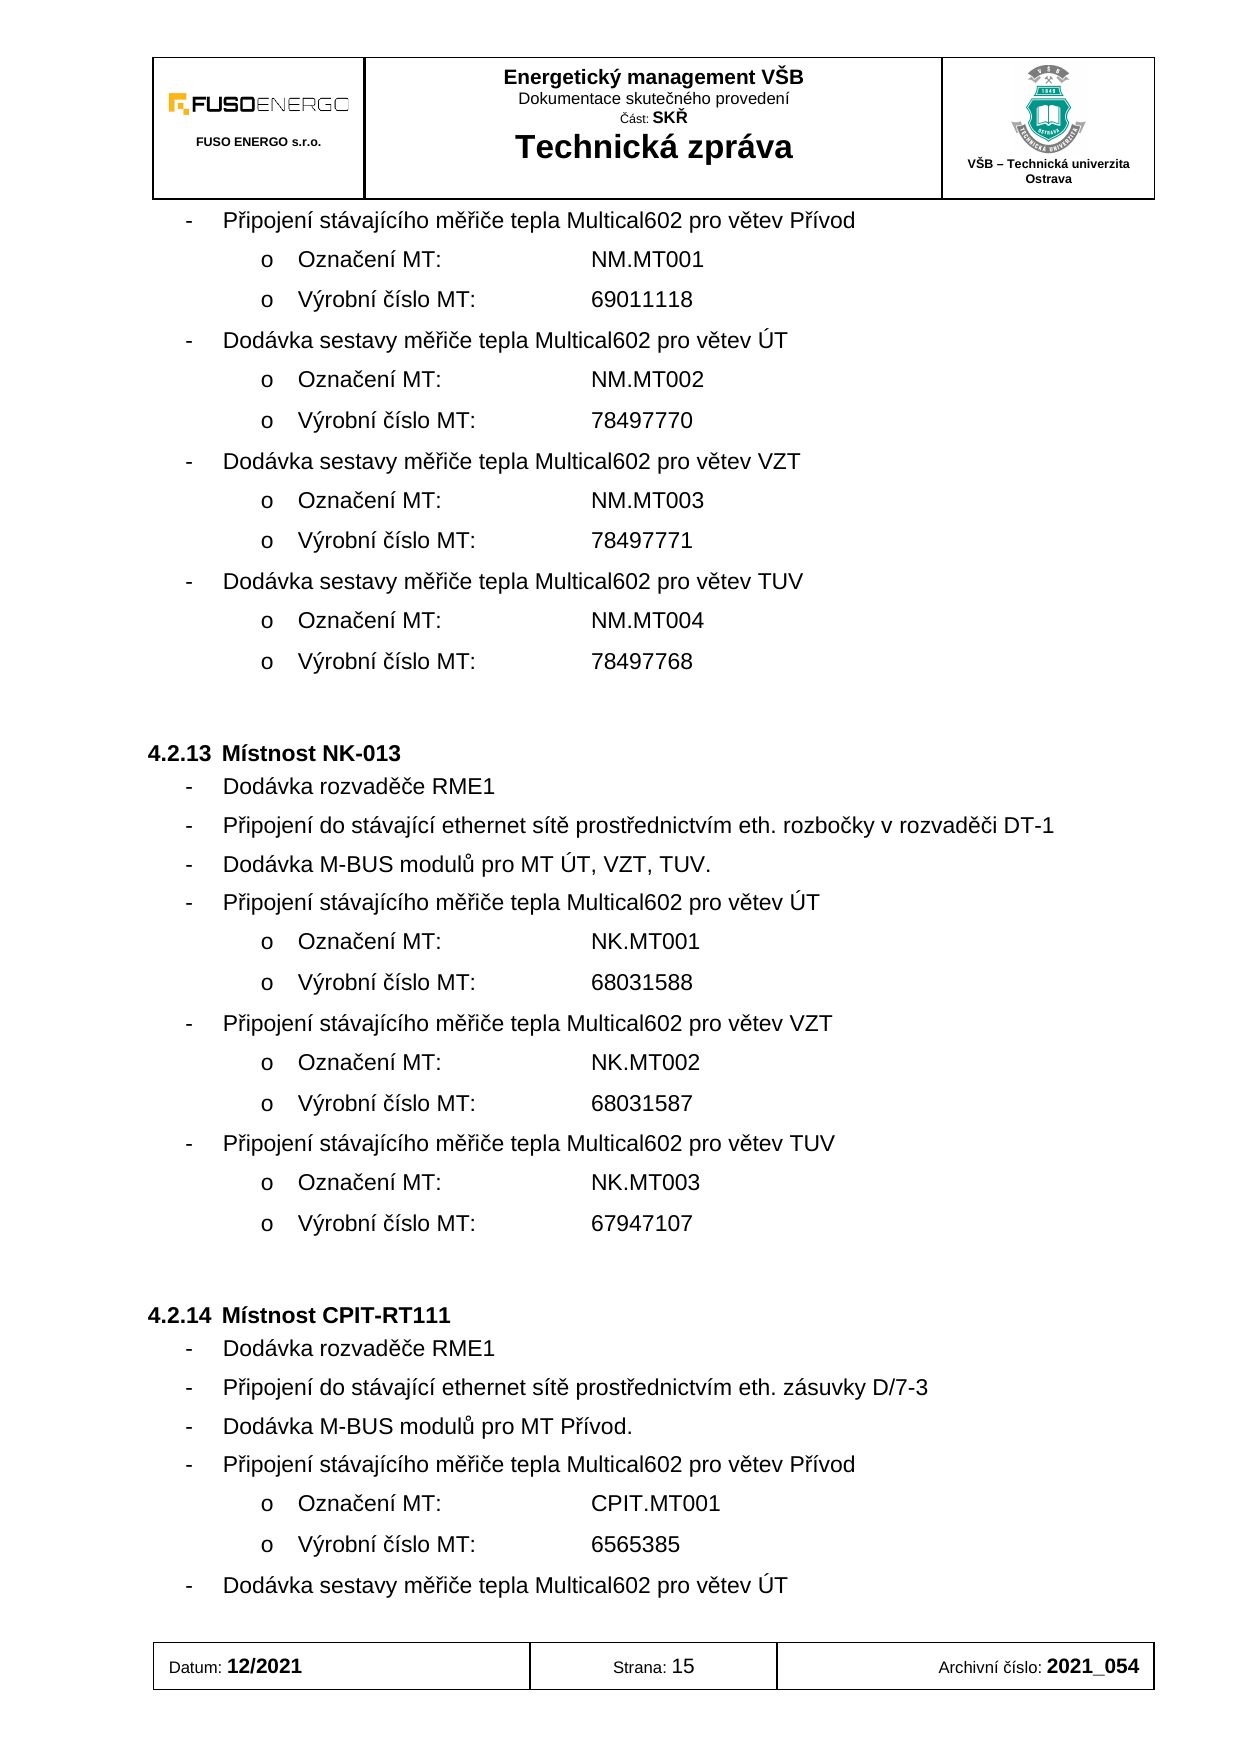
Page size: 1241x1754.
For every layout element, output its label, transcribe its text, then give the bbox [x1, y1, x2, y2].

picture [1010, 65, 1087, 154]
list Připojení stávajícího měřiče tepla Multical602 pro větev Přívod [185, 207, 1152, 233]
list Označení MT: CPIT.MT001 [260, 1490, 1152, 1519]
list Dodávka rozvaděče RME1 [185, 1335, 1152, 1361]
list Dodávka rozvaděče RME1 [185, 773, 1152, 799]
list Výrobní číslo MT: 78497770 [260, 407, 1152, 435]
picture [168, 93, 349, 115]
list Výrobní číslo MT: 6565385 [260, 1531, 1152, 1559]
list Připojení stávajícího měřiče tepla Multical602 pro větev VZT [185, 1010, 1152, 1036]
list Dodávka M-BUS modulů pro MT ÚT, VZT, TUV. [185, 851, 1152, 877]
list Označení MT: NM.MT002 [260, 366, 1152, 394]
list Výrobní číslo MT: 78497768 [260, 648, 1152, 676]
list Označení MT: NM.MT004 [260, 607, 1152, 636]
list Dodávka sestavy měřiče tepla Multical602 pro větev ÚT [185, 1572, 1152, 1598]
list Výrobní číslo MT: 67947107 [260, 1210, 1152, 1238]
list Dodávka M-BUS modulů pro MT Přívod. [185, 1413, 1152, 1439]
list Připojení do stávající ethernet sítě prostřednictvím eth. rozbočky v rozvaděči DT-1 [185, 812, 1152, 838]
list Označení MT: NK.MT003 [260, 1169, 1152, 1198]
list Výrobní číslo MT: 69011118 [260, 286, 1152, 315]
list Označení MT: NK.MT002 [260, 1049, 1152, 1077]
list Dodávka sestavy měřiče tepla Multical602 pro větev VZT [185, 448, 1152, 474]
subtitle Místnost CPIT-RT111 [148, 1302, 1152, 1329]
list Připojení stávajícího měřiče tepla Multical602 pro větev TUV [185, 1130, 1152, 1157]
subtitle Místnost NK-013 [148, 740, 1152, 767]
list Označení MT: NM.MT001 [260, 246, 1152, 274]
list Výrobní číslo MT: 68031588 [260, 969, 1152, 997]
list Označení MT: NM.MT003 [260, 487, 1152, 515]
list Připojení stávajícího měřiče tepla Multical602 pro větev Přívod [185, 1451, 1152, 1478]
list Dodávka sestavy měřiče tepla Multical602 pro větev TUV [185, 568, 1152, 595]
list Výrobní číslo MT: 78497771 [260, 527, 1152, 556]
list Připojení stávajícího měřiče tepla Multical602 pro větev ÚT [185, 889, 1152, 916]
list Připojení do stávající ethernet sítě prostřednictvím eth. zásuvky D/7-3 [185, 1374, 1152, 1400]
list Dodávka sestavy měřiče tepla Multical602 pro větev ÚT [185, 327, 1152, 354]
list Označení MT: NK.MT001 [260, 928, 1152, 957]
list Výrobní číslo MT: 68031587 [260, 1089, 1152, 1118]
